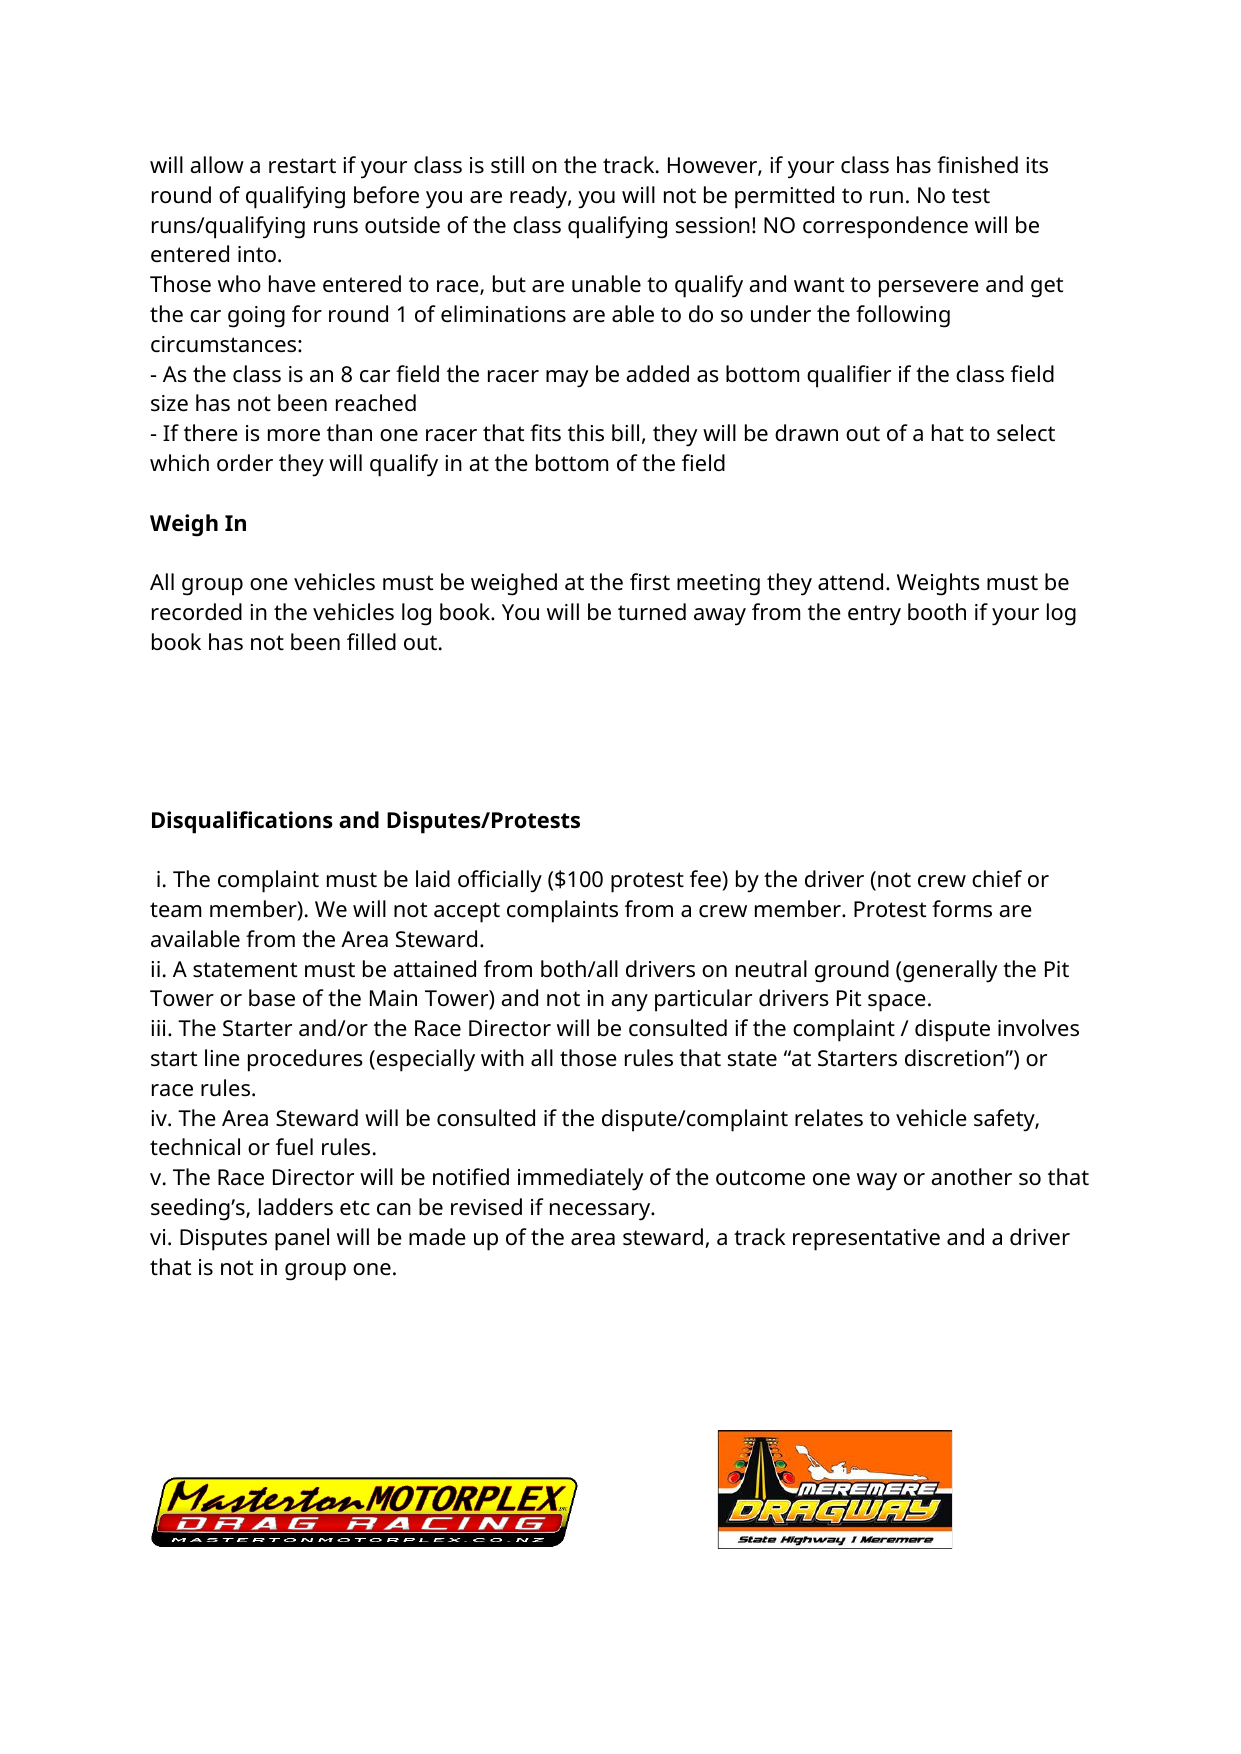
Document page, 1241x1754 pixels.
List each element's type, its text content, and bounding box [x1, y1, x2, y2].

text All group one vehicles must be weighed at the first meeting they attend. Weights must be recorded in the vehicles log book. You will be turned away from the entry booth if your log book has not been filled out. [150, 567, 1090, 656]
text v. The Race Director will be notified immediately of the outcome one way or another so that seeding’s, ladders etc can be revised if necessary. [150, 1162, 1090, 1222]
text iii. The Starter and/or the Race Director will be consulted if the complaint / dispute involves start line procedures (especially with all those rules that state “at Starters discretion”) or race rules. [150, 1013, 1090, 1102]
text i. The complaint must be laid officially ($100 protest fee) by the driver (not crew chief or team member). We will not accept complaints from a crew member. Protest forms are available from the Area Steward. [150, 864, 1090, 953]
text Those who have entered to race, but are unable to qualify and want to persevere and get the car going for round 1 of eliminations are able to do so under the following circumstances: [150, 269, 1090, 358]
text ii. A statement must be attained from both/all drivers on neutral ground (generally the Pit Tower or base of the Main Tower) and not in any particular drivers Pit space. [150, 953, 1090, 1013]
text Disqualifications and Disputes/Protests [150, 804, 1090, 834]
text vi. Disputes panel will be made up of the area steward, a track representative and a driver that is not in group one. [150, 1222, 1090, 1281]
text Weigh In [150, 507, 1090, 537]
text iv. The Area Steward will be consulted if the dispute/complaint relates to vehicle safety, technical or fuel rules. [150, 1102, 1090, 1162]
picture [717, 1430, 953, 1549]
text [150, 150, 1090, 269]
picture [150, 1465, 579, 1549]
text - If there is more than one racer that fits this bill, they will be drawn out of a hat to select which order they will qualify in at the bottom of the field [150, 418, 1090, 478]
text - As the class is an 8 car field the racer may be added as bottom qualifier if the class field size has not been reached [150, 358, 1090, 418]
